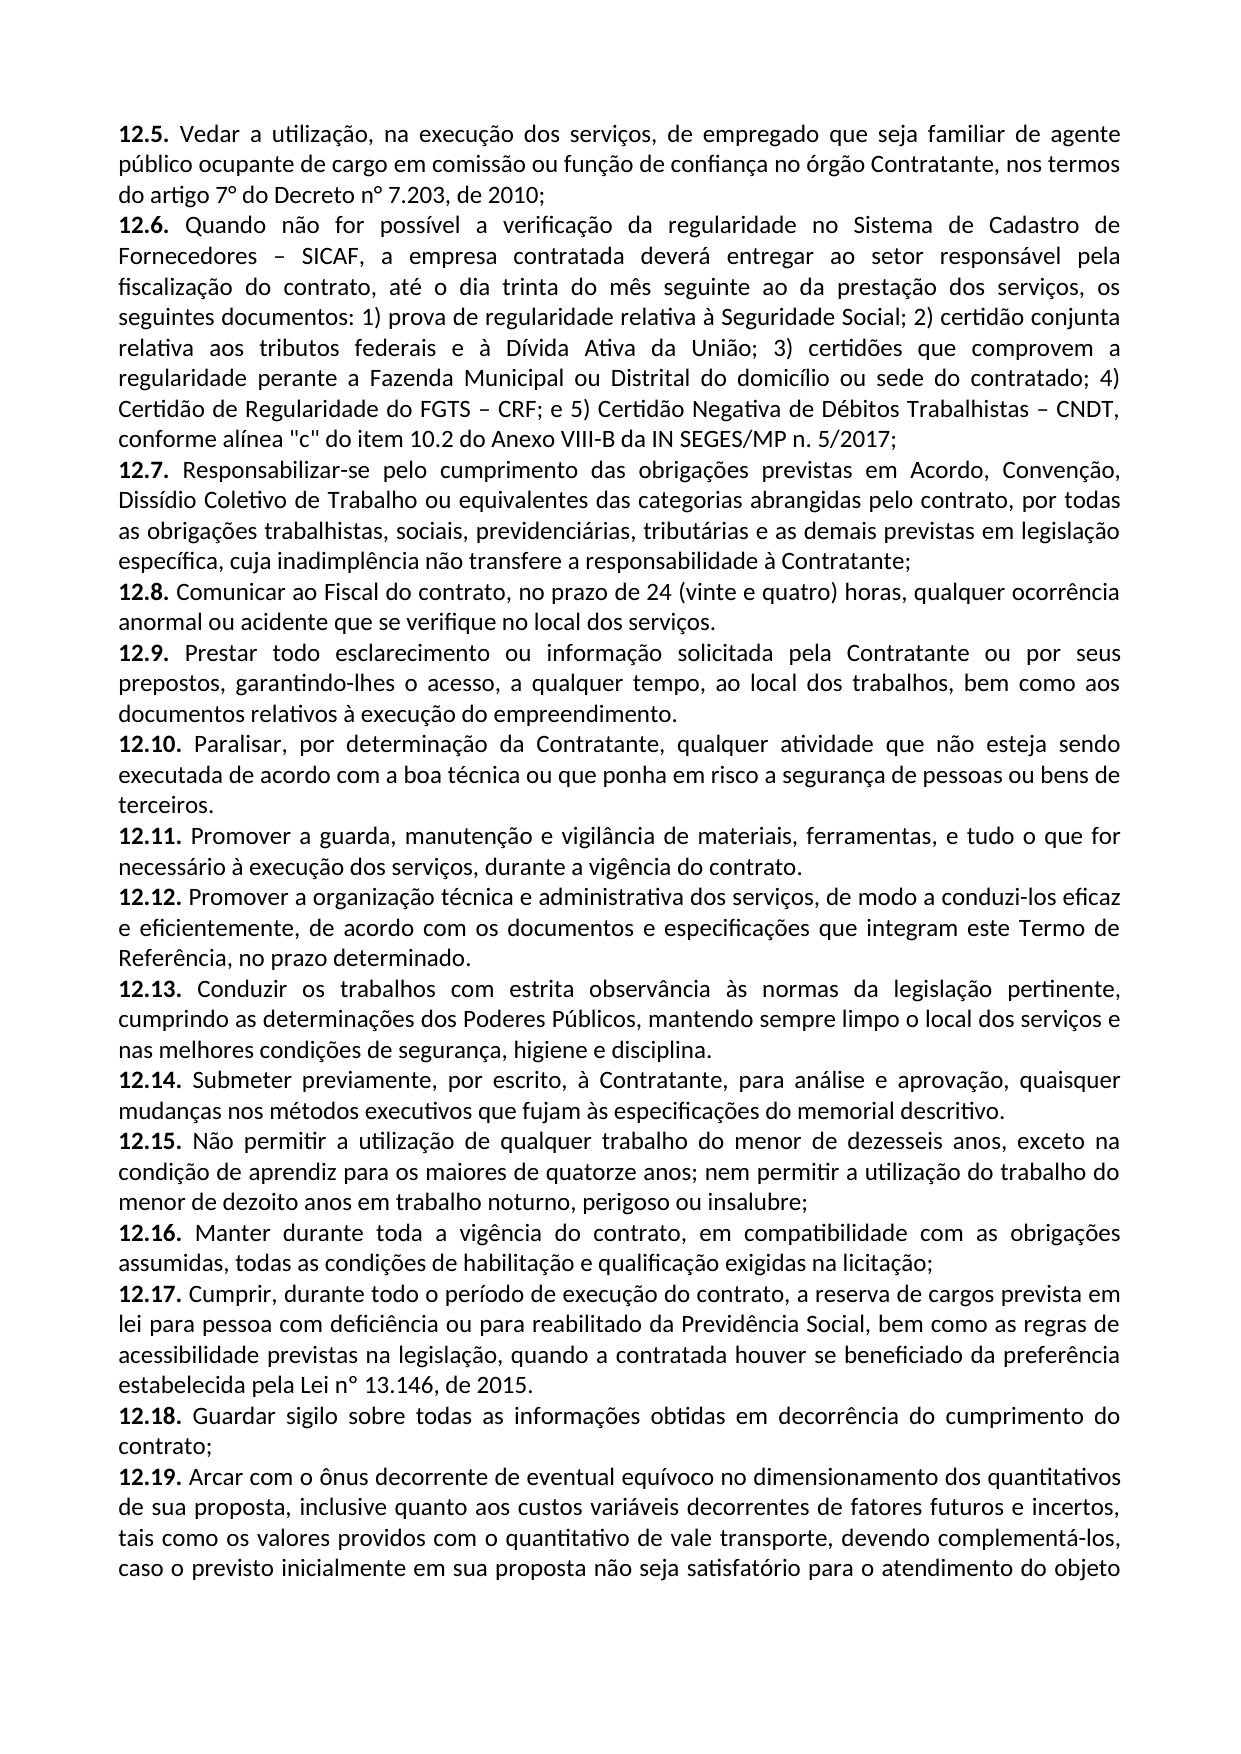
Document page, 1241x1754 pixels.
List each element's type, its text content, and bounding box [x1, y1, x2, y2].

text 12.10. Paralisar, por determinação da Contratante, qualquer atividade que não esteja sendo executada de acordo com a boa técnica ou que ponha em risco a segurança de pessoas ou bens de terceiros. [118, 728, 1122, 820]
text 12.11. Promover a guarda, manutenção e vigilância de materiais, ferramentas, e tudo o que for necessário à execução dos serviços, durante a vigência do contrato. [118, 820, 1122, 881]
text 12.7. Responsabilizar-se pelo cumprimento das obrigações previstas em Acordo, Convenção, Dissídio Coletivo de Trabalho ou equivalentes das categorias abrangidas pelo contrato, por todas as obrigações trabalhistas, sociais, previdenciárias, tributárias e as demais previstas em legislação específica, cuja inadimplência não transfere a responsabilidade à Contratante; [118, 454, 1122, 576]
text 12.6. Quando não for possível a verificação da regularidade no Sistema de Cadastro de Fornecedores – SICAF, a empresa contratada deverá entregar ao setor responsável pela fiscalização do contrato, até o dia trinta do mês seguinte ao da prestação dos serviços, os seguintes documentos: 1) prova de regularidade relativa à Seguridade Social; 2) certidão conjunta relativa aos tributos federais e à Dívida Ativa da União; 3) certidões que comprovem a regularidade perante a Fazenda Municipal ou Distrital do domicílio ou sede do contratado; 4) Certidão de Regularidade do FGTS – CRF; e 5) Certidão Negativa de Débitos Trabalhistas – CNDT, conforme alínea "c" do item 10.2 do Anexo VIII-B da IN SEGES/MP n. 5/2017; [118, 210, 1122, 454]
text 12.14. Submeter previamente, por escrito, à Contratante, para análise e aprovação, quaisquer mudanças nos métodos executivos que fujam às especificações do memorial descritivo. [118, 1064, 1122, 1125]
text 12.15. Não permitir a utilização de qualquer trabalho do menor de dezesseis anos, exceto na condição de aprendiz para os maiores de quatorze anos; nem permitir a utilização do trabalho do menor de dezoito anos em trabalho noturno, perigoso ou insalubre; [118, 1125, 1122, 1217]
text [118, 1461, 1122, 1583]
text 12.5. Vedar a utilização, na execução dos serviços, de empregado que seja familiar de agente público ocupante de cargo em comissão ou função de confiança no órgão Contratante, nos termos do artigo 7° do Decreto n° 7.203, de 2010; [118, 118, 1122, 210]
text 12.17. Cumprir, durante todo o período de execução do contrato, a reserva de cargos prevista em lei para pessoa com deficiência ou para reabilitado da Previdência Social, bem como as regras de acessibilidade previstas na legislação, quando a contratada houver se beneficiado da preferência estabelecida pela Lei nº 13.146, de 2015. [118, 1278, 1122, 1400]
text 12.16. Manter durante toda a vigência do contrato, em compatibilidade com as obrigações assumidas, todas as condições de habilitação e qualificação exigidas na licitação; [118, 1217, 1122, 1278]
text 12.18. Guardar sigilo sobre todas as informações obtidas em decorrência do cumprimento do contrato; [118, 1400, 1122, 1461]
text 12.9. Prestar todo esclarecimento ou informação solicitada pela Contratante ou por seus prepostos, garantindo-lhes o acesso, a qualquer tempo, ao local dos trabalhos, bem como aos documentos relativos à execução do empreendimento. [118, 637, 1122, 728]
text 12.8. Comunicar ao Fiscal do contrato, no prazo de 24 (vinte e quatro) horas, qualquer ocorrência anormal ou acidente que se verifique no local dos serviços. [118, 576, 1122, 637]
text 12.12. Promover a organização técnica e administrativa dos serviços, de modo a conduzi-los eficaz e eficientemente, de acordo com os documentos e especificações que integram este Termo de Referência, no prazo determinado. [118, 881, 1122, 973]
text 12.13. Conduzir os trabalhos com estrita observância às normas da legislação pertinente, cumprindo as determinações dos Poderes Públicos, mantendo sempre limpo o local dos serviços e nas melhores condições de segurança, higiene e disciplina. [118, 973, 1122, 1064]
